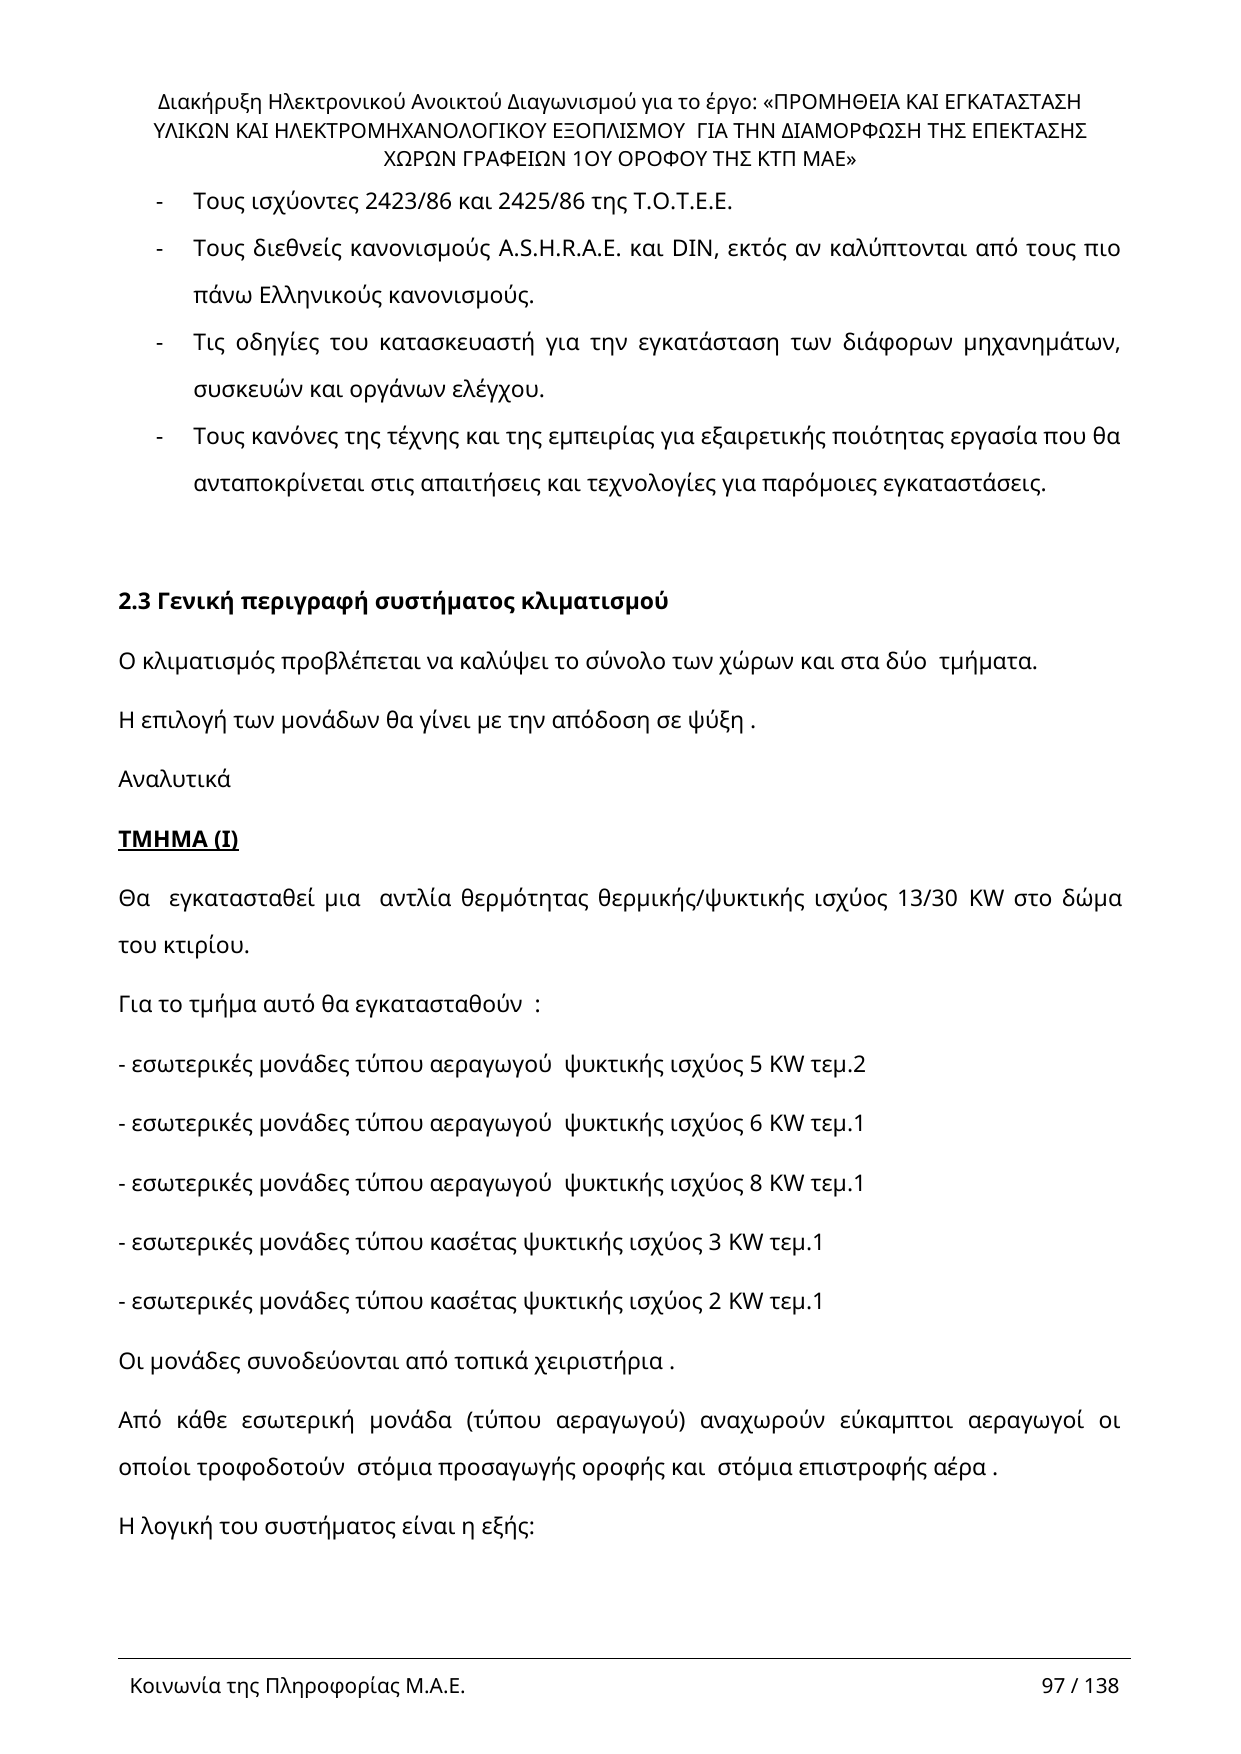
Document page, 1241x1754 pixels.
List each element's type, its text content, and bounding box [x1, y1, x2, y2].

list Τους κανόνες της τέχνης και της εμπειρίας για εξαιρετικής ποιότητας εργασία που θα ανταποκρίνεται στις απαιτήσεις και τεχνολογίες για παρόμοιες εγκαταστάσεις. [156, 420, 1122, 498]
text Η επιλογή των μονάδων θα γίνει με την απόδοση σε ψύξη . [118, 704, 1122, 735]
text Ο κλιματισμός προβλέπεται να καλύψει το σύνολο των χώρων και στα δύο τμήματα. [118, 645, 1122, 676]
text Για το τμήμα αυτό θα εγκατασταθούν : [118, 988, 1122, 1020]
list Τους διεθνείς κανονισμούς A.S.H.R.A.E. και DIN, εκτός αν καλύπτονται από τους πιο πάνω Ελληνικούς κανονισμούς. [156, 232, 1122, 310]
list Τους ισχύοντες 2423/86 και 2425/86 της Τ.Ο.Τ.Ε.Ε. [156, 185, 1122, 217]
list Τις οδηγίες του κατασκευαστή για την εγκατάσταση των διάφορων μηχανημάτων, συσκευών και οργάνων ελέγχου. [156, 326, 1122, 404]
text - εσωτερικές μονάδες τύπου αεραγωγού ψυκτικής ισχύος 6 KW τεμ.1 [118, 1107, 1122, 1138]
text Οι μονάδες συνοδεύονται από τοπικά χειριστήρια . [118, 1345, 1122, 1376]
text - εσωτερικές μονάδες τύπου κασέτας ψυκτικής ισχύος 3 KW τεμ.1 [118, 1226, 1122, 1257]
text Αναλυτικά [118, 763, 1122, 795]
text Από κάθε εσωτερική μονάδα (τύπου αεραγωγού) αναχωρούν εύκαμπτοι αεραγωγοί οι οποίοι τροφοδοτούν στόμια προσαγωγής οροφής και στόμια επιστροφής αέρα . [118, 1404, 1122, 1482]
text Θα εγκατασταθεί μια αντλία θερμότητας θερμικής/ψυκτικής ισχύος 13/30 KW στο δώμα του κτιρίου. [118, 882, 1122, 960]
text ΤΜΗΜΑ (Ι) [118, 823, 1122, 854]
text - εσωτερικές μονάδες τύπου αεραγωγού ψυκτικής ισχύος 8 KW τεμ.1 [118, 1167, 1122, 1198]
text - εσωτερικές μονάδες τύπου αεραγωγού ψυκτικής ισχύος 5 KW τεμ.2 [118, 1048, 1122, 1079]
text - εσωτερικές μονάδες τύπου κασέτας ψυκτικής ισχύος 2 KW τεμ.1 [118, 1285, 1122, 1317]
text 2.3 Γενική περιγραφή συστήματος κλιματισμού [118, 585, 1122, 617]
text Η λογική του συστήματος είναι η εξής: [118, 1510, 1122, 1542]
